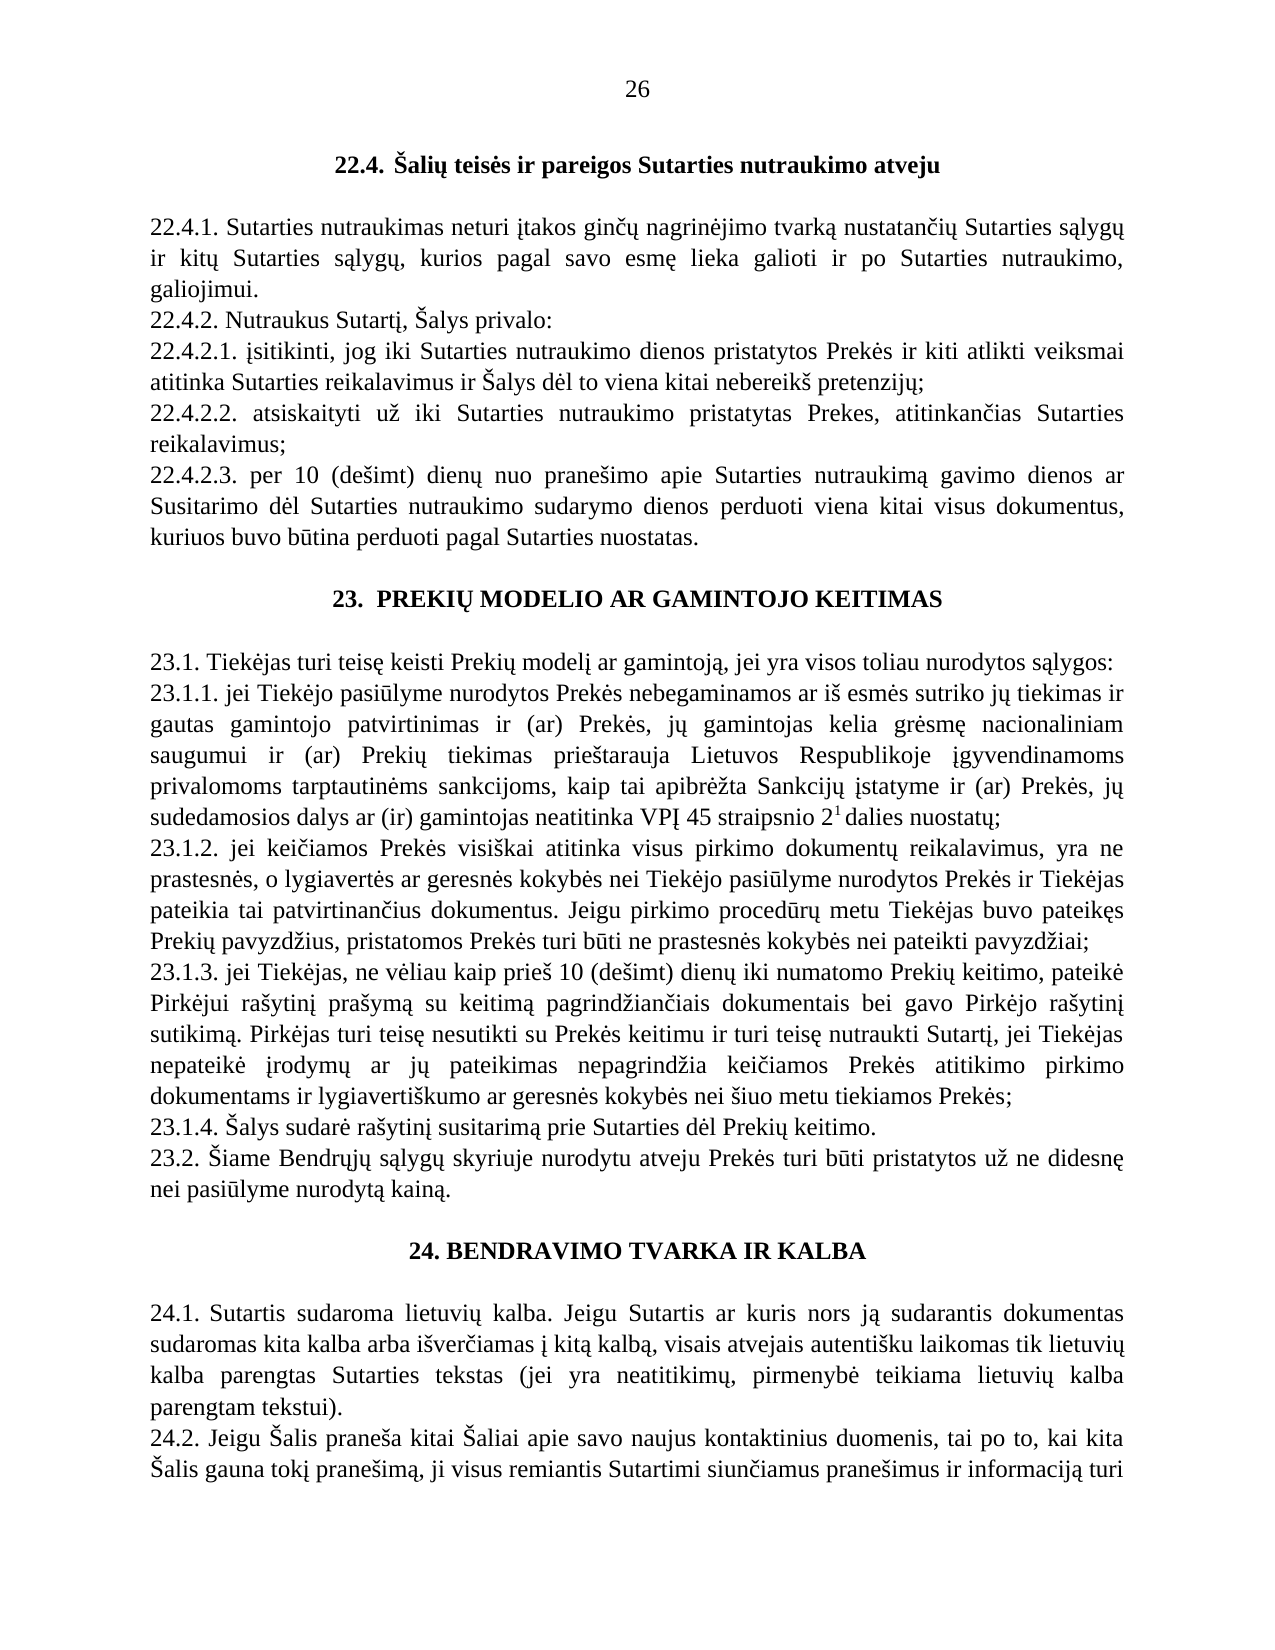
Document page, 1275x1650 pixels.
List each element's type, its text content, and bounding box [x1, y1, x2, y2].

text 23.1.2. jei keičiamos Prekės visiškai atitinka visus pirkimo dokumentų reikalavimus, yra ne prastesnės, o lygiavertės ar geresnės kokybės nei Tiekėjo pasiūlyme nurodytos Prekės ir Tiekėjas pateikia tai patvirtinančius dokumentus. Jeigu pirkimo procedūrų metu Tiekėjas buvo pateikęs Prekių pavyzdžius, pristatomos Prekės turi būti ne prastesnės kokybės nei pateikti pavyzdžiai; [150, 833, 1125, 955]
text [150, 1423, 1125, 1482]
text 22.4.2.2. atsiskaityti už iki Sutarties nutraukimo pristatytas Prekes, atitinkančias Sutarties reikalavimus; [150, 398, 1125, 458]
text 22.4.2.1. įsitikinti, jog iki Sutarties nutraukimo dienos pristatytos Prekės ir kiti atlikti veiksmai atitinka Sutarties reikalavimus ir Šalys dėl to viena kitai nebereikš pretenzijų; [150, 336, 1125, 396]
text 22.4. Šalių teisės ir pareigos Sutarties nutraukimo atveju [150, 150, 1125, 179]
text 22.4.2. Nutraukus Sutartį, Šalys privalo: [150, 305, 1125, 334]
text 23. PREKIŲ MODELIO AR GAMINTOJO KEITIMAS [150, 584, 1125, 613]
text 23.1.4. Šalys sudarė rašytinį susitarimą prie Sutarties dėl Prekių keitimo. [150, 1112, 1125, 1141]
text 22.4.1. Sutarties nutraukimas neturi įtakos ginčų nagrinėjimo tvarką nustatančių Sutarties sąlygų ir kitų Sutarties sąlygų, kurios pagal savo esmę lieka galioti ir po Sutarties nutraukimo, galiojimui. [150, 212, 1125, 303]
text 23.1. Tiekėjas turi teisę keisti Prekių modelį ar gamintoją, jei yra visos toliau nurodytos sąlygos: [150, 647, 1125, 675]
text 24.1. Sutartis sudaroma lietuvių kalba. Jeigu Sutartis ar kuris nors ją sudarantis dokumentas sudaromas kita kalba arba išverčiamas į kitą kalbą, visais atvejais autentišku laikomas tik lietuvių kalba parengtas Sutarties tekstas (jei yra neatitikimų, pirmenybė teikiama lietuvių kalba parengtam tekstui). [150, 1298, 1125, 1361]
text 22.4.2.3. per 10 (dešimt) dienų nuo pranešimo apie Sutarties nutraukimą gavimo dienos ar Susitarimo dėl Sutarties nutraukimo sudarymo dienos perduoti viena kitai visus dokumentus, kuriuos buvo būtina perduoti pagal Sutarties nuostatas. [150, 460, 1125, 551]
text 23.2. Šiame Bendrųjų sąlygų skyriuje nurodytu atveju Prekės turi būti pristatytos už ne didesnę nei pasiūlyme nurodytą kainą. [150, 1143, 1125, 1203]
text 24. Bendravimo tvarka ir kalba [150, 1236, 1125, 1265]
text 23.1.3. jei Tiekėjas, ne vėliau kaip prieš 10 (dešimt) dienų iki numatomo Prekių keitimo, pateikė Pirkėjui rašytinį prašymą su keitimą pagrindžiančiais dokumentais bei gavo Pirkėjo rašytinį sutikimą. Pirkėjas turi teisę nesutikti su Prekės keitimu ir turi teisę nutraukti Sutartį, jei Tiekėjas nepateikė įrodymų ar jų pateikimas nepagrindžia keičiamos Prekės atitikimo pirkimo dokumentams ir lygiavertiškumo ar geresnės kokybės nei šiuo metu tiekiamos Prekės; [150, 957, 1125, 1110]
text 23.1.1. jei Tiekėjo pasiūlyme nurodytos Prekės nebegaminamos ar iš esmės sutriko jų tiekimas ir gautas gamintojo patvirtinimas ir (ar) Prekės, jų gamintojas kelia grėsmę nacionaliniam saugumui ir (ar) Prekių tiekimas prieštarauja Lietuvos Respublikoje įgyvendinamoms privalomoms tarptautinėms sankcijoms, kaip tai apibrėžta Sankcijų įstatyme ir (ar) Prekės, jų sudedamosios dalys ar (ir) gamintojas neatitinka VPĮ 45 straipsnio 21 dalies nuostatų; [150, 678, 1125, 831]
text 24.1. Sutartis sudaroma lietuvių kalba. Jeigu Sutartis ar kuris nors ją sudarantis dokumentas sudaromas kita kalba arba išverčiamas į kitą kalbą, visais atvejais autentišku laikomas tik lietuvių kalba parengtas Sutarties tekstas (jei yra neatitikimų, pirmenybė teikiama lietuvių kalba parengtam tekstui). [150, 1389, 1125, 1420]
